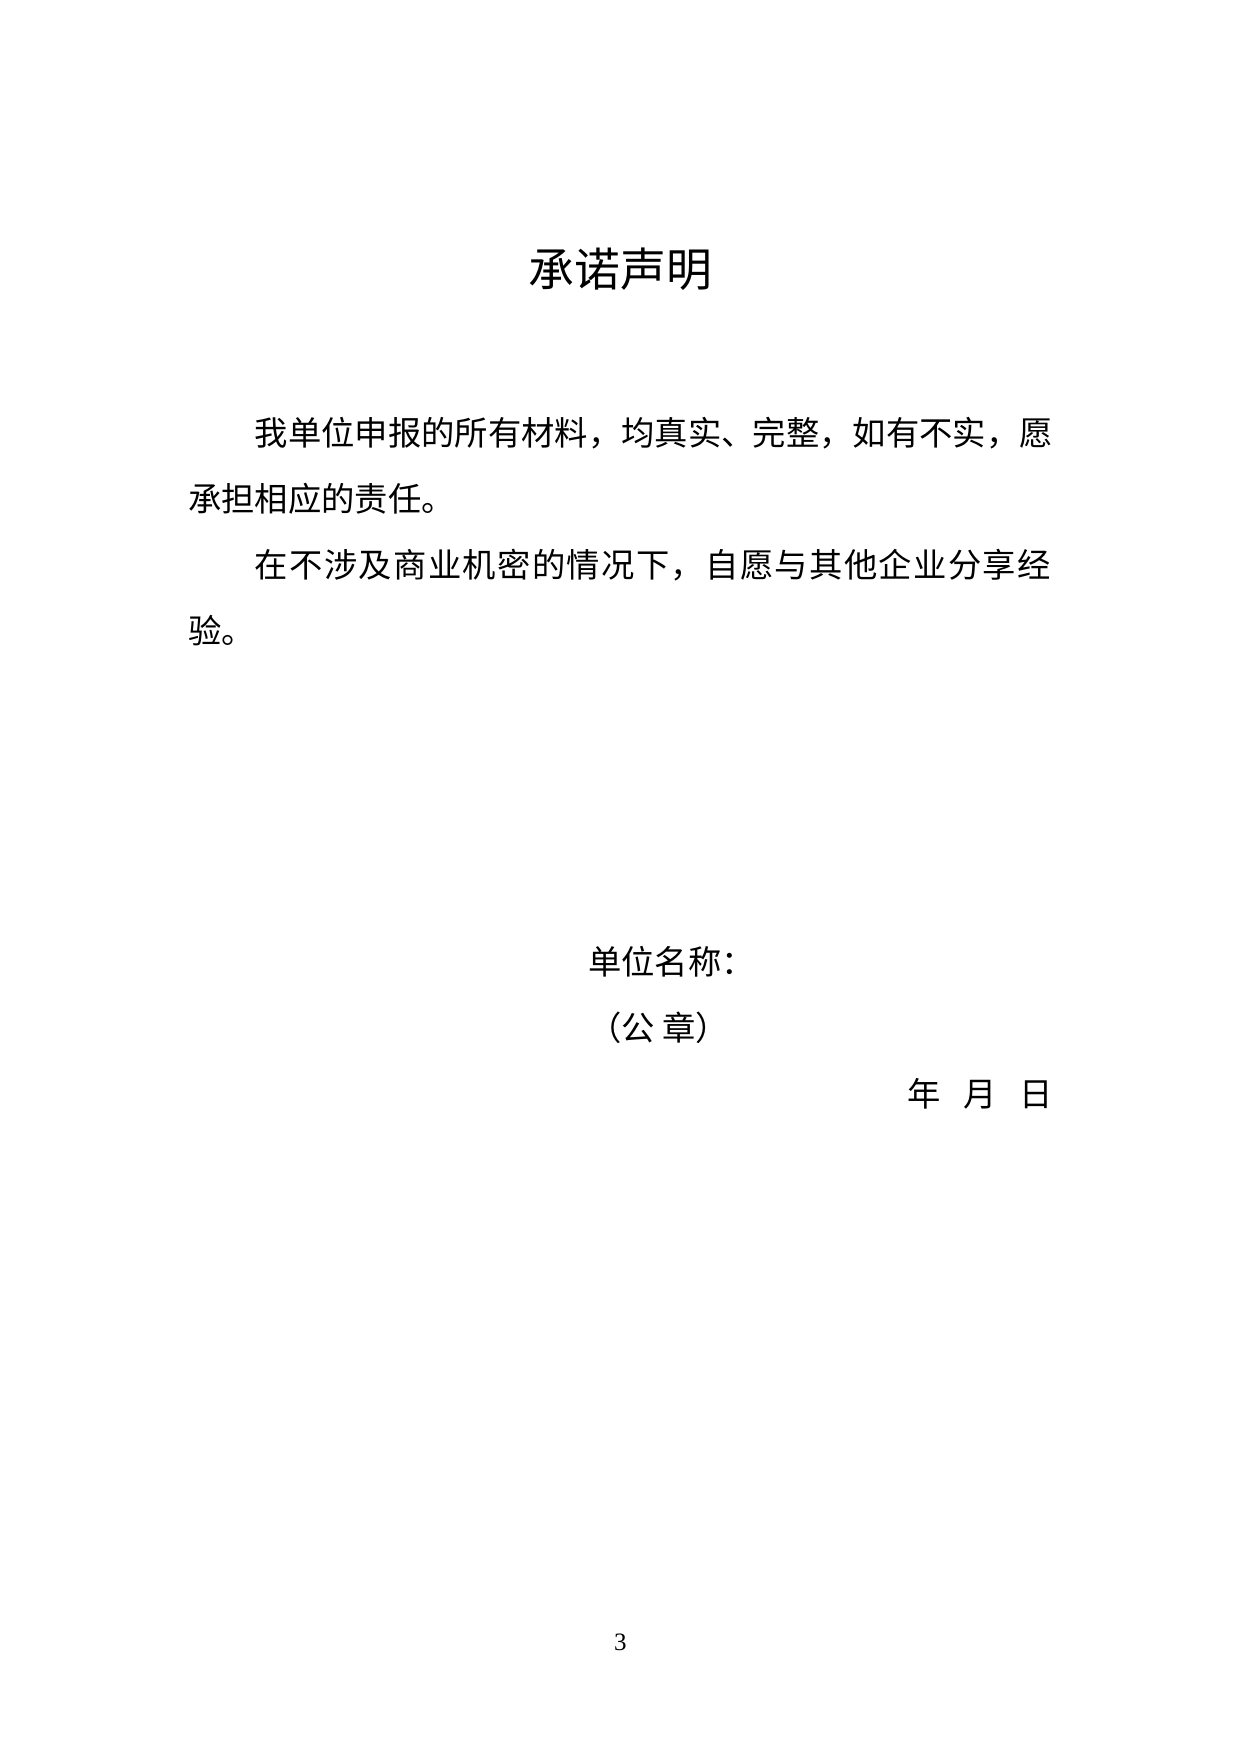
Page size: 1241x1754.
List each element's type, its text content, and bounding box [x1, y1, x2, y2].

text 我单位申报的所有材料，均真实、完整，如有不实，愿承担相应的责任。 [188, 398, 1052, 530]
text 单位名称： [188, 927, 1052, 993]
text 承诺声明 [188, 217, 1052, 316]
text 在不涉及商业机密的情况下，自愿与其他企业分享经验。 [188, 530, 1052, 662]
text （公 章） [188, 993, 1052, 1059]
text 年 月 日 [188, 1059, 1052, 1125]
